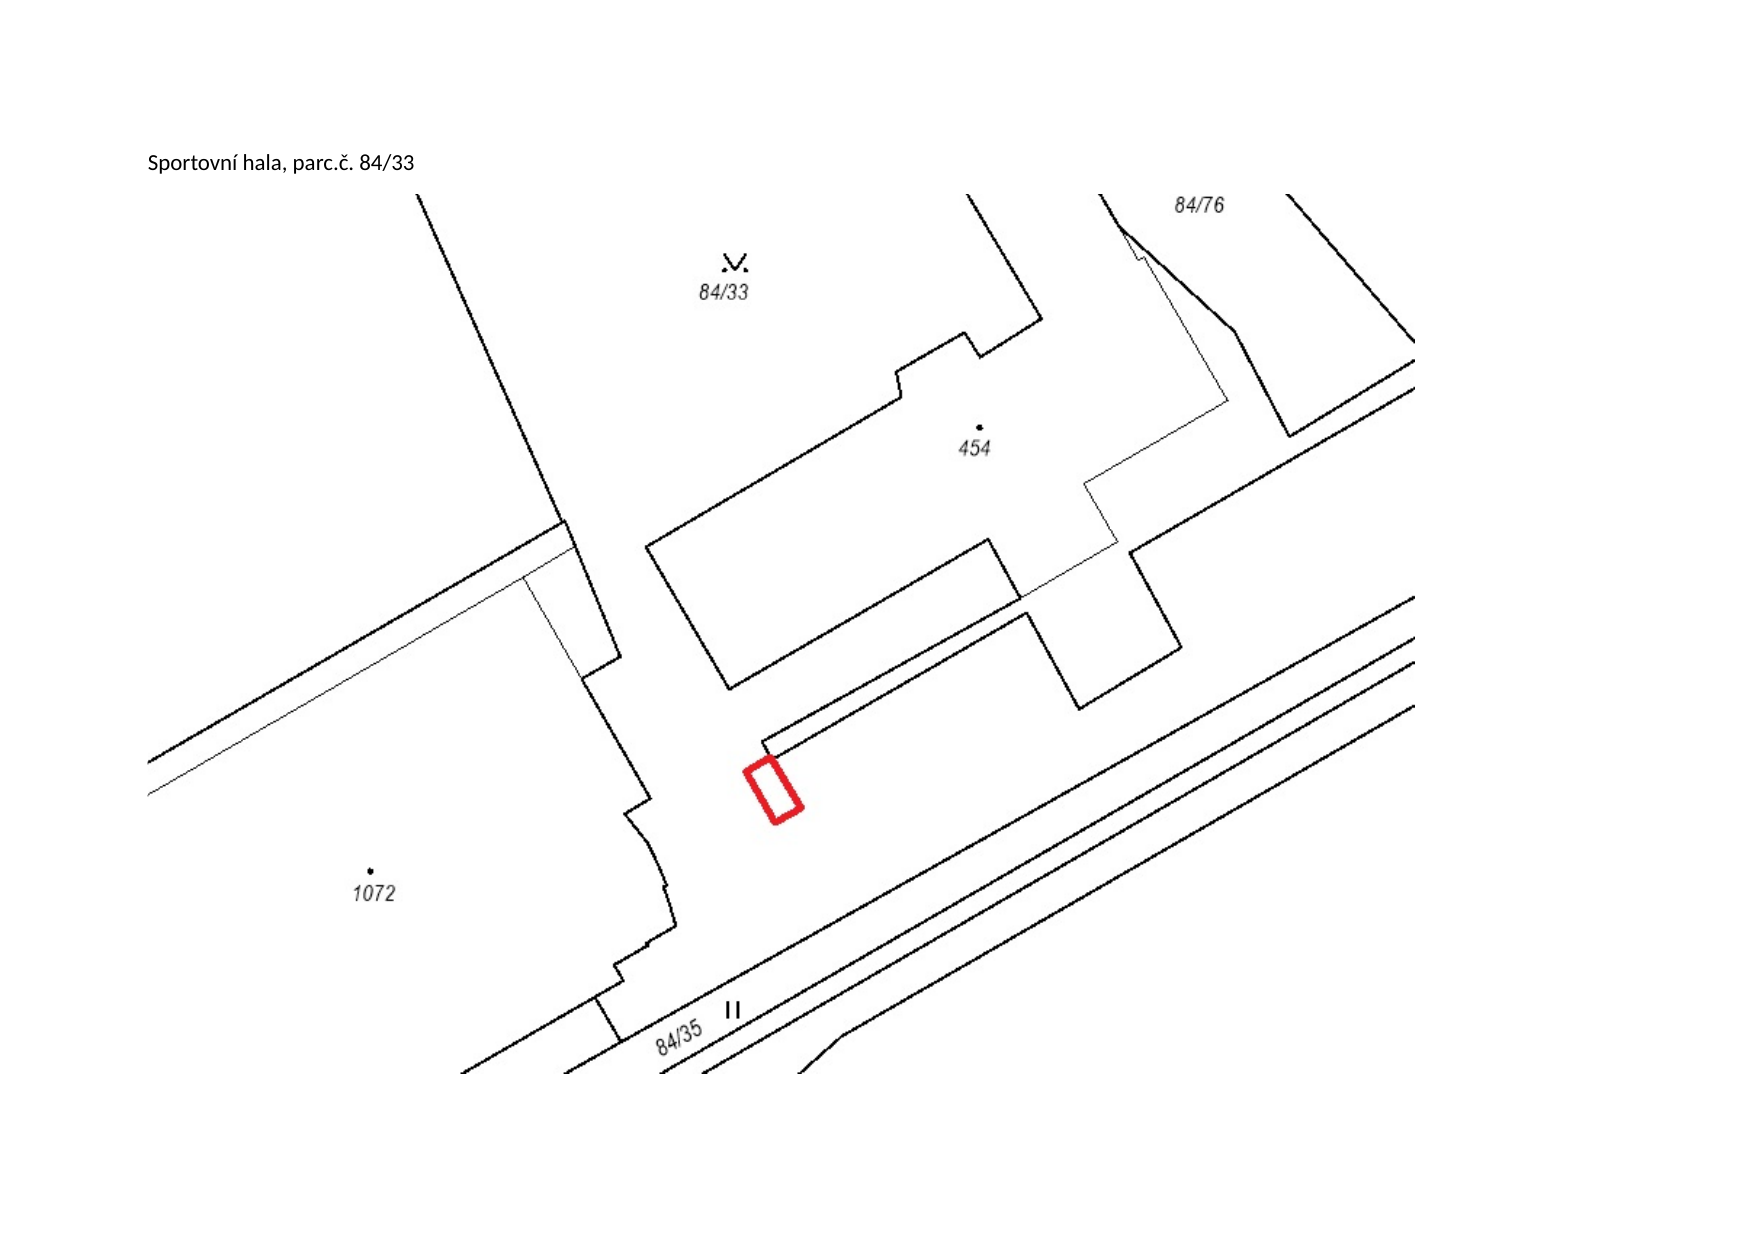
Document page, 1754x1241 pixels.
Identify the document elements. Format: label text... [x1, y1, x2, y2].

picture [147, 194, 1415, 1074]
text Sportovní hala, parc.č. 84/33 [148, 148, 1606, 176]
